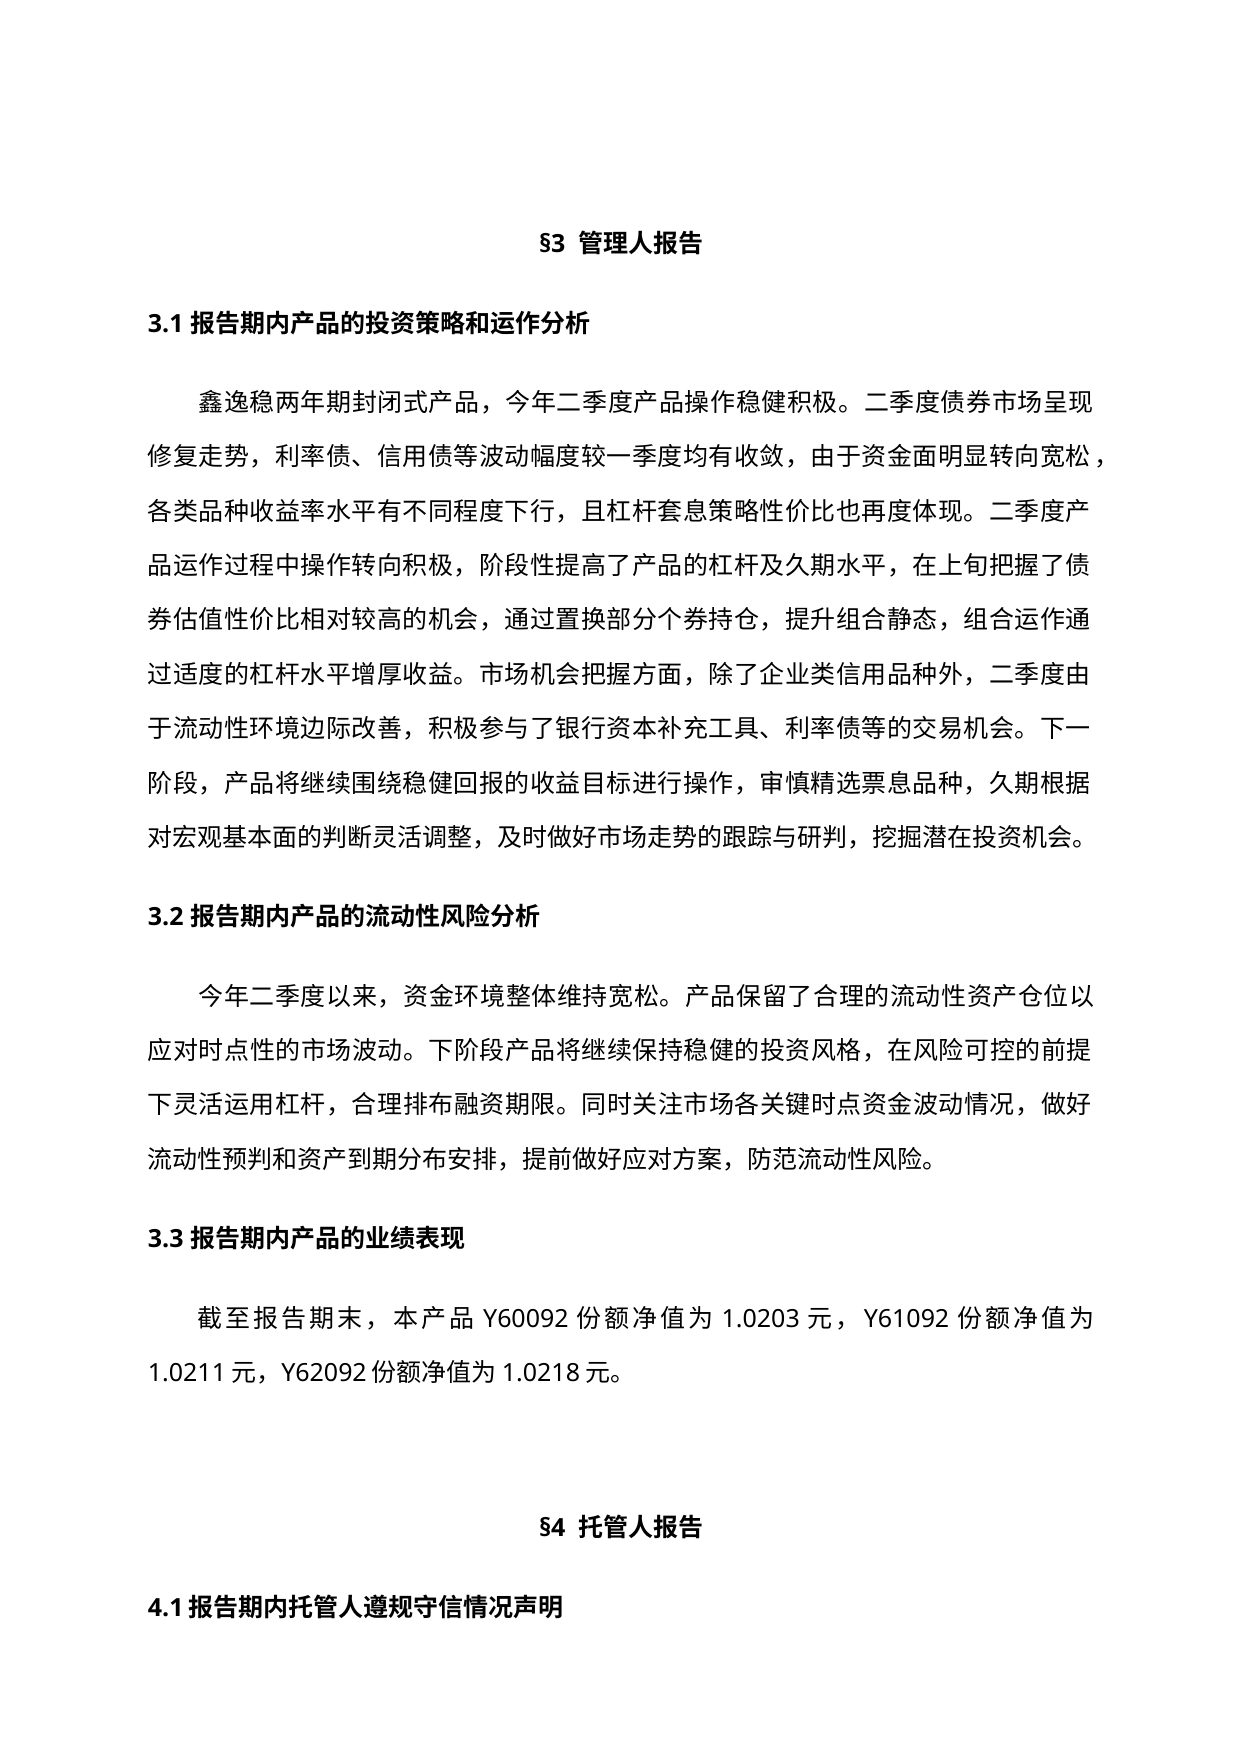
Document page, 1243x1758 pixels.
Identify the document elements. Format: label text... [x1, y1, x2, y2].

text 今年二季度以来，资金环境整体维持宽松。产品保留了合理的流动性资产仓位以应对时点性的市场波动。下阶段产品将继续保持稳健的投资风格，在风险可控的前提下灵活运用杠杆，合理排布融资期限。同时关注市场各关键时点资金波动情况，做好流动性预判和资产到期分布安排，提前做好应对方案，防范流动性风险。 [148, 976, 1094, 1176]
text 3.2 报告期内产品的流动性风险分析 [148, 897, 1094, 933]
text 3.1 报告期内产品的投资策略和运作分析 [148, 303, 1094, 339]
text 鑫逸稳两年期封闭式产品，今年二季度产品操作稳健积极。二季度债券市场呈现修复走势，利率债、信用债等波动幅度较一季度均有收敛，由于资金面明显转向宽松，各类品种收益率水平有不同程度下行，且杠杆套息策略性价比也再度体现。二季度产品运作过程中操作转向积极，阶段性提高了产品的杠杆及久期水平，在上旬把握了债券估值性价比相对较高的机会，通过置换部分个券持仓，提升组合静态，组合运作通过适度的杠杆水平增厚收益。市场机会把握方面，除了企业类信用品种外，二季度由于流动性环境边际改善，积极参与了银行资本补充工具、利率债等的交易机会。下一阶段，产品将继续围绕稳健回报的收益目标进行操作，审慎精选票息品种，久期根据对宏观基本面的判断灵活调整，及时做好市场走势的跟踪与研判，挖掘潜在投资机会。 [148, 382, 1094, 854]
text 4.1报告期内托管人遵规守信情况声明 [148, 1587, 1094, 1623]
text §4 托管人报告 [148, 1508, 1094, 1544]
text §3 管理人报告 [148, 224, 1094, 260]
text 3.3 报告期内产品的业绩表现 [148, 1219, 1094, 1255]
text 截至报告期末，本产品Y60092份额净值为1.0203元，Y61092份额净值为1.0211元，Y62092份额净值为1.0218元。 [148, 1298, 1094, 1389]
